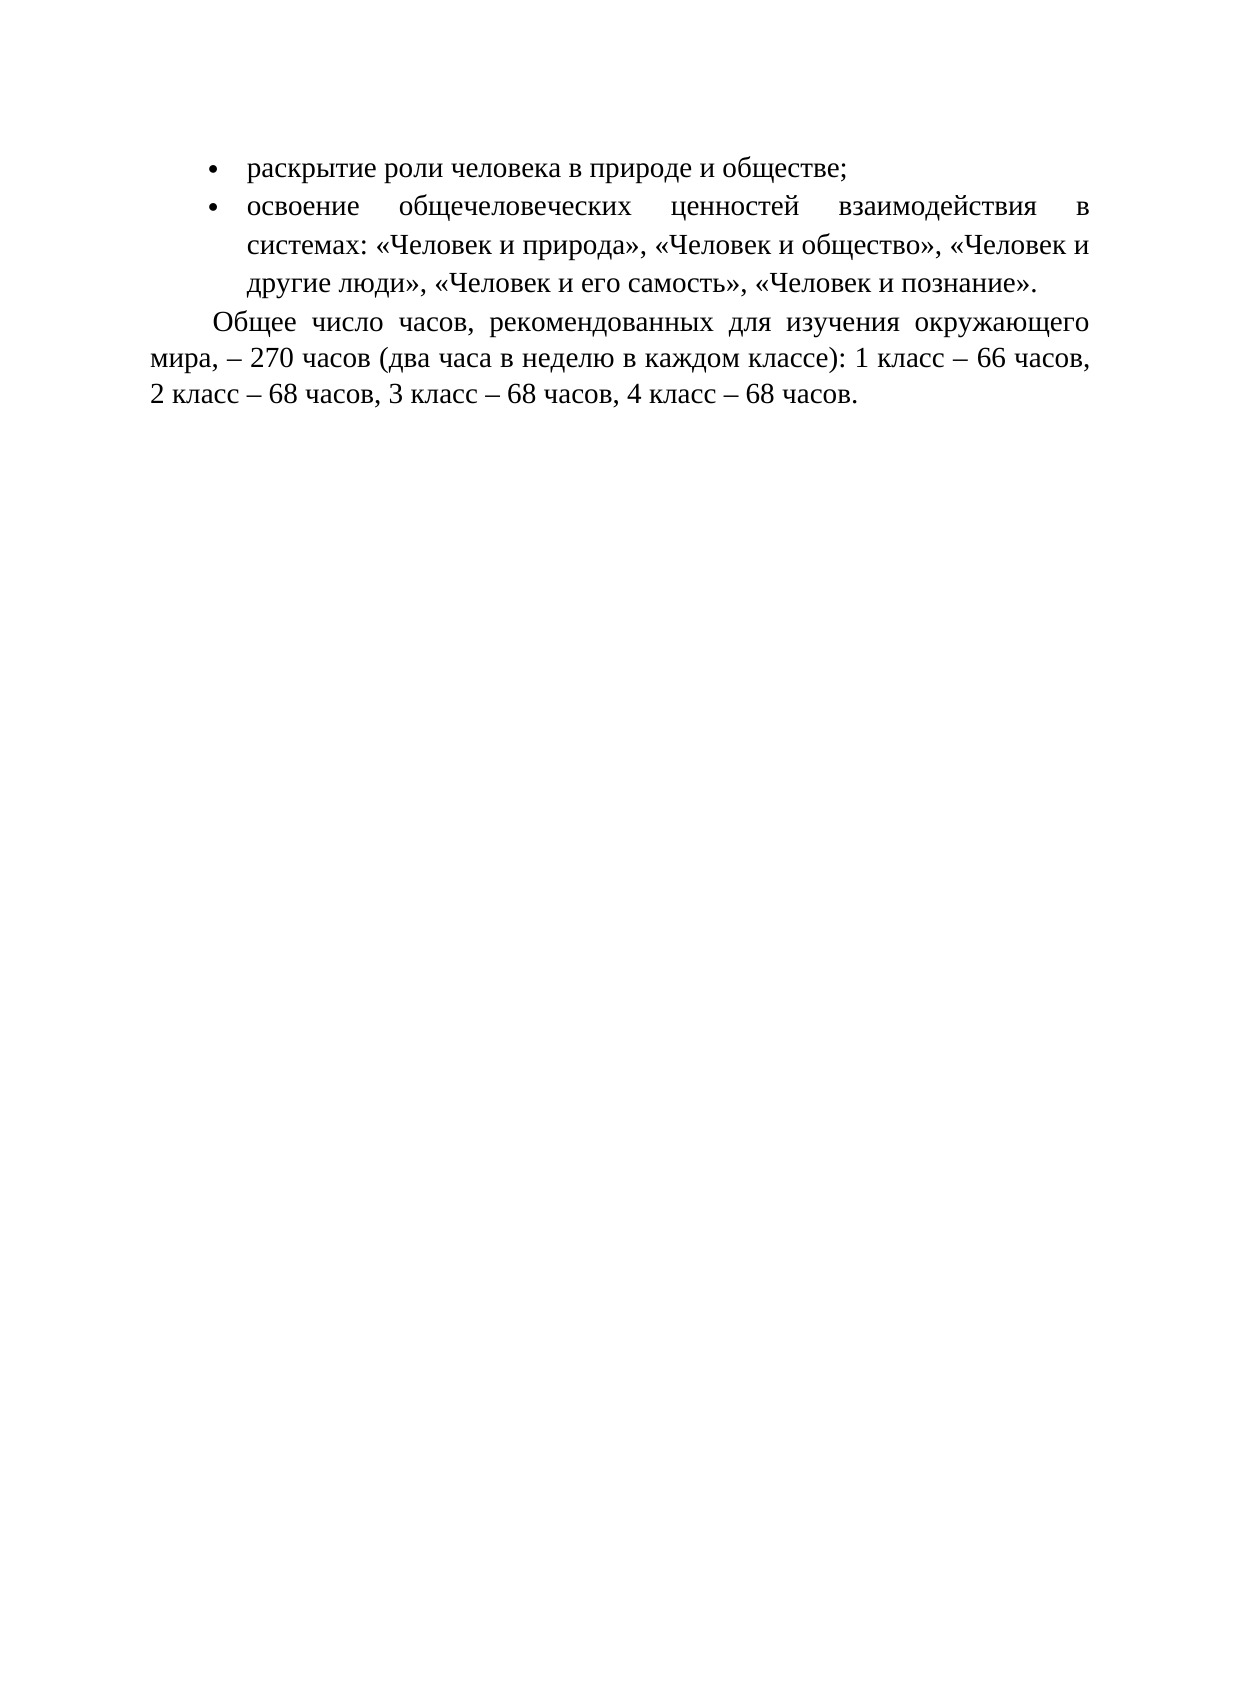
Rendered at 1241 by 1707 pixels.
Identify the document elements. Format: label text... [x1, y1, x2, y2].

list освоение общечеловеческих ценностей взаимодействия в системах: «Человек и природа», «Человек и общество», «Человек и другие люди», «Человек и его самость», «Человек и познание». [209, 188, 1090, 299]
text Общее число часов, рекомендованных для изучения окружающего мира, ‒ 270 часов (два часа в неделю в каждом классе): 1 класс – 66 часов, 2 класс – 68 часов, 3 класс – 68 часов, 4 класс – 68 часов. [150, 304, 1090, 409]
list раскрытие роли человека в природе и обществе; [209, 150, 1090, 183]
